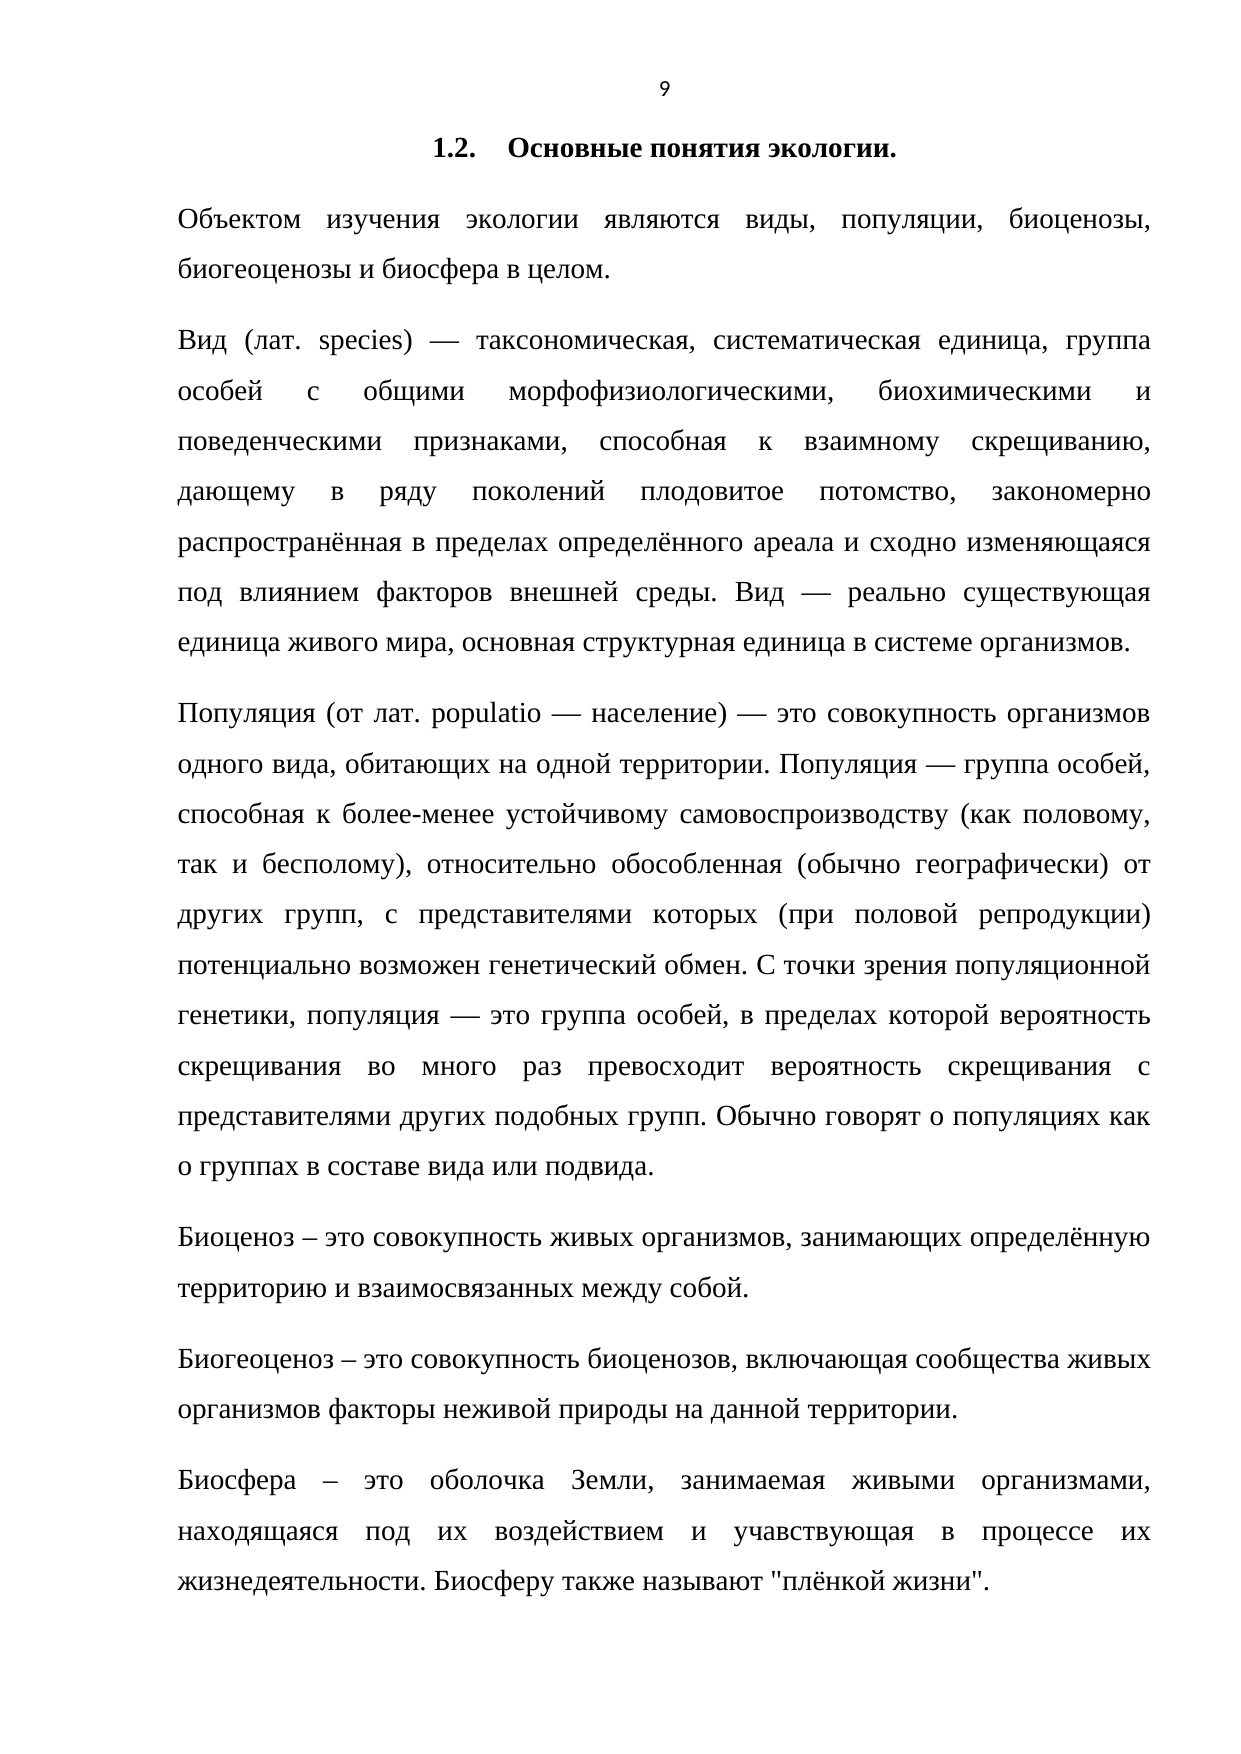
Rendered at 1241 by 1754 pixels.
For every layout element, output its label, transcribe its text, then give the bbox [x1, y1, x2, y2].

text Объектом изучения экологии являются виды, популяции, биоценозы, биогеоценозы и биосфера в целом. [177, 201, 1152, 285]
list Основные понятия экологии. [177, 130, 1152, 163]
text Вид (лат. species) — таксономическая, систематическая единица, группа особей с общими морфофизиологическими, биохимическими и поведенческими признаками, способная к взаимному скрещиванию, дающему в ряду поколений плодовитое потомство, закономерно распространённая в пределах определённого ареала и сходно изменяющаяся под влиянием факторов внешней среды. Вид — реально существующая единица живого мира, основная структурная единица в системе организмов. [177, 322, 1152, 658]
text Биоценоз – это совокупность живых организмов, занимающих определённую территорию и взаимосвязанных между собой. [177, 1219, 1152, 1303]
text Биосфера – это оболочка Земли, занимаемая живыми организмами, находящаяся под их воздействием и учавствующая в процессе их жизнедеятельности. Биосферу также называют "плёнкой жизни". [177, 1462, 1152, 1596]
text Популяция (от лат. populatio — население) — это совокупность организмов одного вида, обитающих на одной территории. Популяция — группа особей, способная к более-менее устойчивому самовоспроизводству (как половому, так и бесполому), относительно обособленная (обычно географически) от других групп, с представителями которых (при половой репродукции) потенциально возможен генетический обмен. С точки зрения популяционной генетики, популяция — это группа особей, в пределах которой вероятность скрещивания во много раз превосходит вероятность скрещивания с представителями других подобных групп. Обычно говорят о популяциях как о группах в составе вида или подвида. [177, 695, 1152, 1182]
text Биогеоценоз – это совокупность биоценозов, включающая сообщества живых организмов факторы неживой природы на данной территории. [177, 1341, 1152, 1425]
